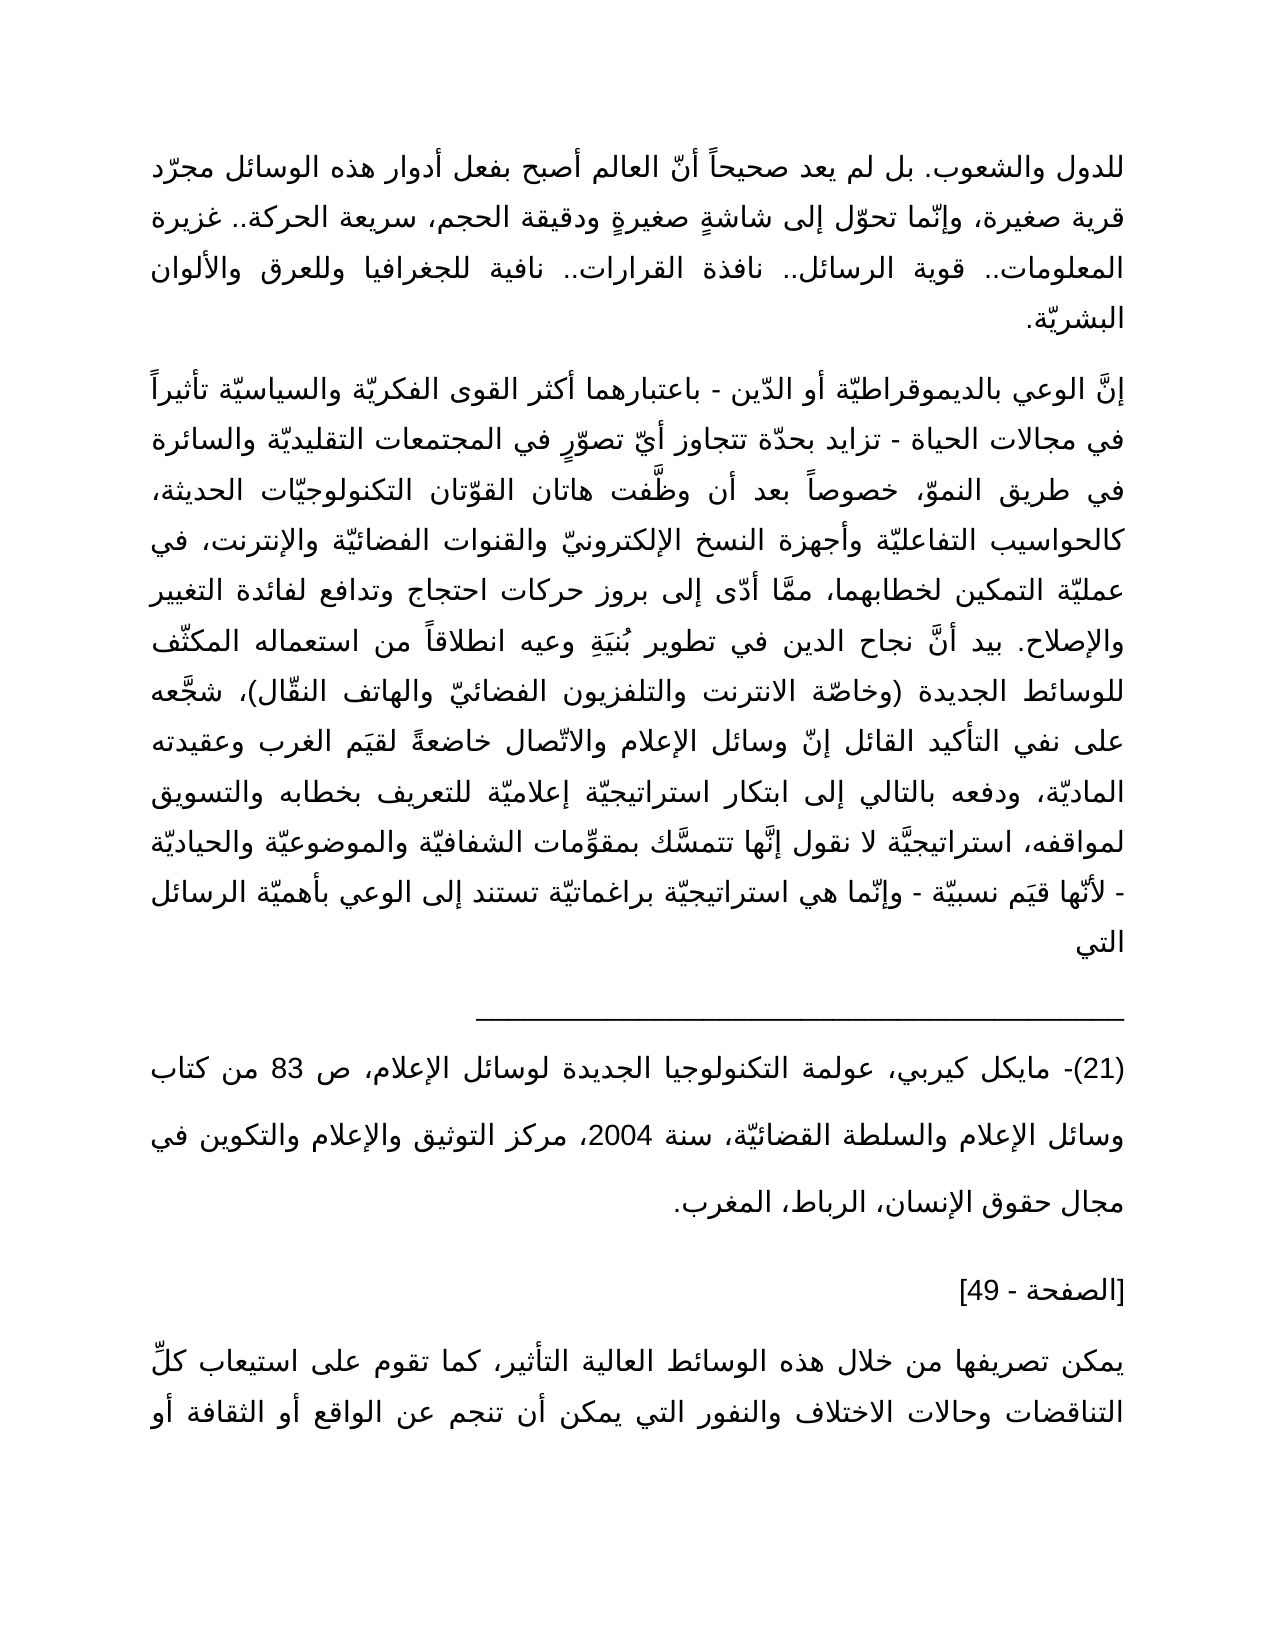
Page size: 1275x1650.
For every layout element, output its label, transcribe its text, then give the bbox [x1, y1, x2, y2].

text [150, 150, 1125, 334]
text (21)- مايكل كيربي، عولمة التكنولوجيا الجديدة لوسائل الإعلام، ص 83 من كتاب وسائل الإعلام والسلطة القضائيّة، سنة 2004، مركز التوثيق والإعلام والتكوين في مجال حقوق الإنسان، الرباط، المغرب. [150, 1051, 1125, 1219]
text ________________________________________ [150, 988, 1125, 1022]
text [150, 1344, 1125, 1428]
text إنَّ الوعي بالديموقراطيّة أو الدّين - باعتبارهما أكثر القوى الفكريّة والسياسيّة تأثيراً في مجالات الحياة - تزايد بحدّة تتجاوز أيّ تصوّرٍ في المجتمعات التقليديّة والسائرة في طريق النموّ، خصوصاً بعد أن وظَّفت هاتان القوّتان التكنولوجيّات الحديثة، كالحواسيب التفاعليّة وأجهزة النسخ الإلكترونيّ والقنوات الفضائيّة والإنترنت، في عمليّة التمكين لخطابهما، ممَّا أدّى إلى بروز حركات احتجاج وتدافع لفائدة التغيير والإصلاح. بيد أنَّ نجاح الدين في تطوير بُنيَةِ وعيه انطلاقاً من استعماله المكثّف للوسائط الجديدة (وخاصّة الانترنت والتلفزيون الفضائيّ والهاتف النقّال)، شجَّعه على نفي التأكيد القائل إنّ وسائل الإعلام والاتّصال خاضعةً لقيَم الغرب وعقيدته الماديّة، ودفعه بالتالي إلى ابتكار استراتيجيّة إعلاميّة للتعريف بخطابه والتسويق لمواقفه، استراتيجيَّة لا نقول إنَّها تتمسَّك بمقوِّمات الشفافيّة والموضوعيّة والحياديّة - لأنّها قيَم نسبيّة - وإنّما هي استراتيجيّة براغماتيّة تستند إلى الوعي بأهميّة الرسائل التي [150, 372, 1125, 959]
text [الصفحة - 49] [150, 1273, 1125, 1307]
